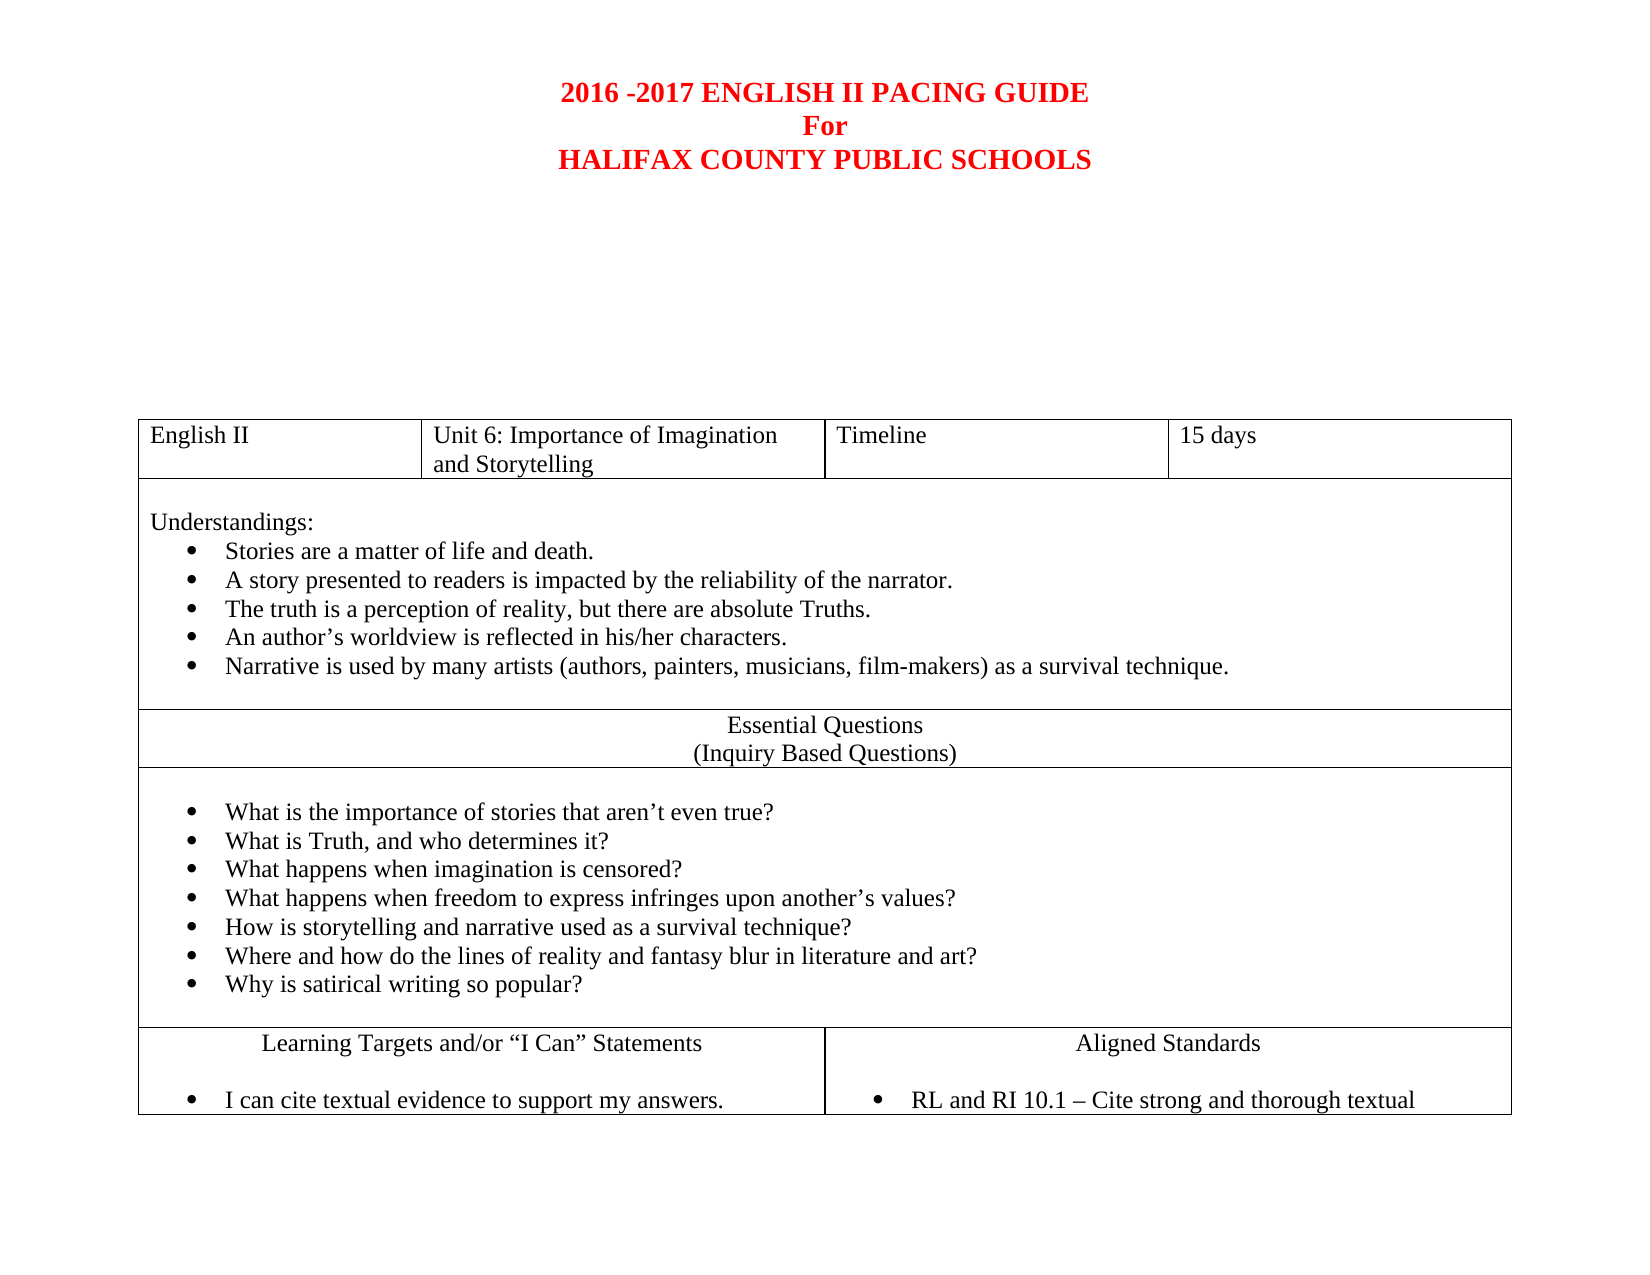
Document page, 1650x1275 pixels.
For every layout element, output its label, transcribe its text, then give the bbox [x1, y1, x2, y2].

table_header Timeline [826, 420, 1168, 478]
table_header English II [139, 420, 421, 478]
table_header Unit 6: Importance of Imagination and Storytelling [422, 420, 824, 478]
table_cell What is the importance of stories that aren’t even true? What is Truth, and who determines it? What happens when imagination is censored? What happens when freedom to express infringes upon another’s values? How is storytelling and narrative used as a survival technique? Where and how do the lines of reality and fantasy blur in literature and art? Why is satirical writing so popular? [139, 768, 1511, 1027]
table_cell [826, 1028, 1511, 1114]
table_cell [139, 1028, 824, 1114]
table_cell Essential Questions (Inquiry Based Questions) [139, 710, 1511, 767]
table_header 15 days [1169, 420, 1511, 478]
table_cell Understandings: Stories are a matter of life and death. A story presented to readers is impacted by the reliability of the narrator. The truth is a perception of reality, but there are absolute Truths. An author’s worldview is reflected in his/her characters. Narrative is used by many artists (authors, painters, musicians, film-makers) as a survival technique. [139, 479, 1511, 709]
